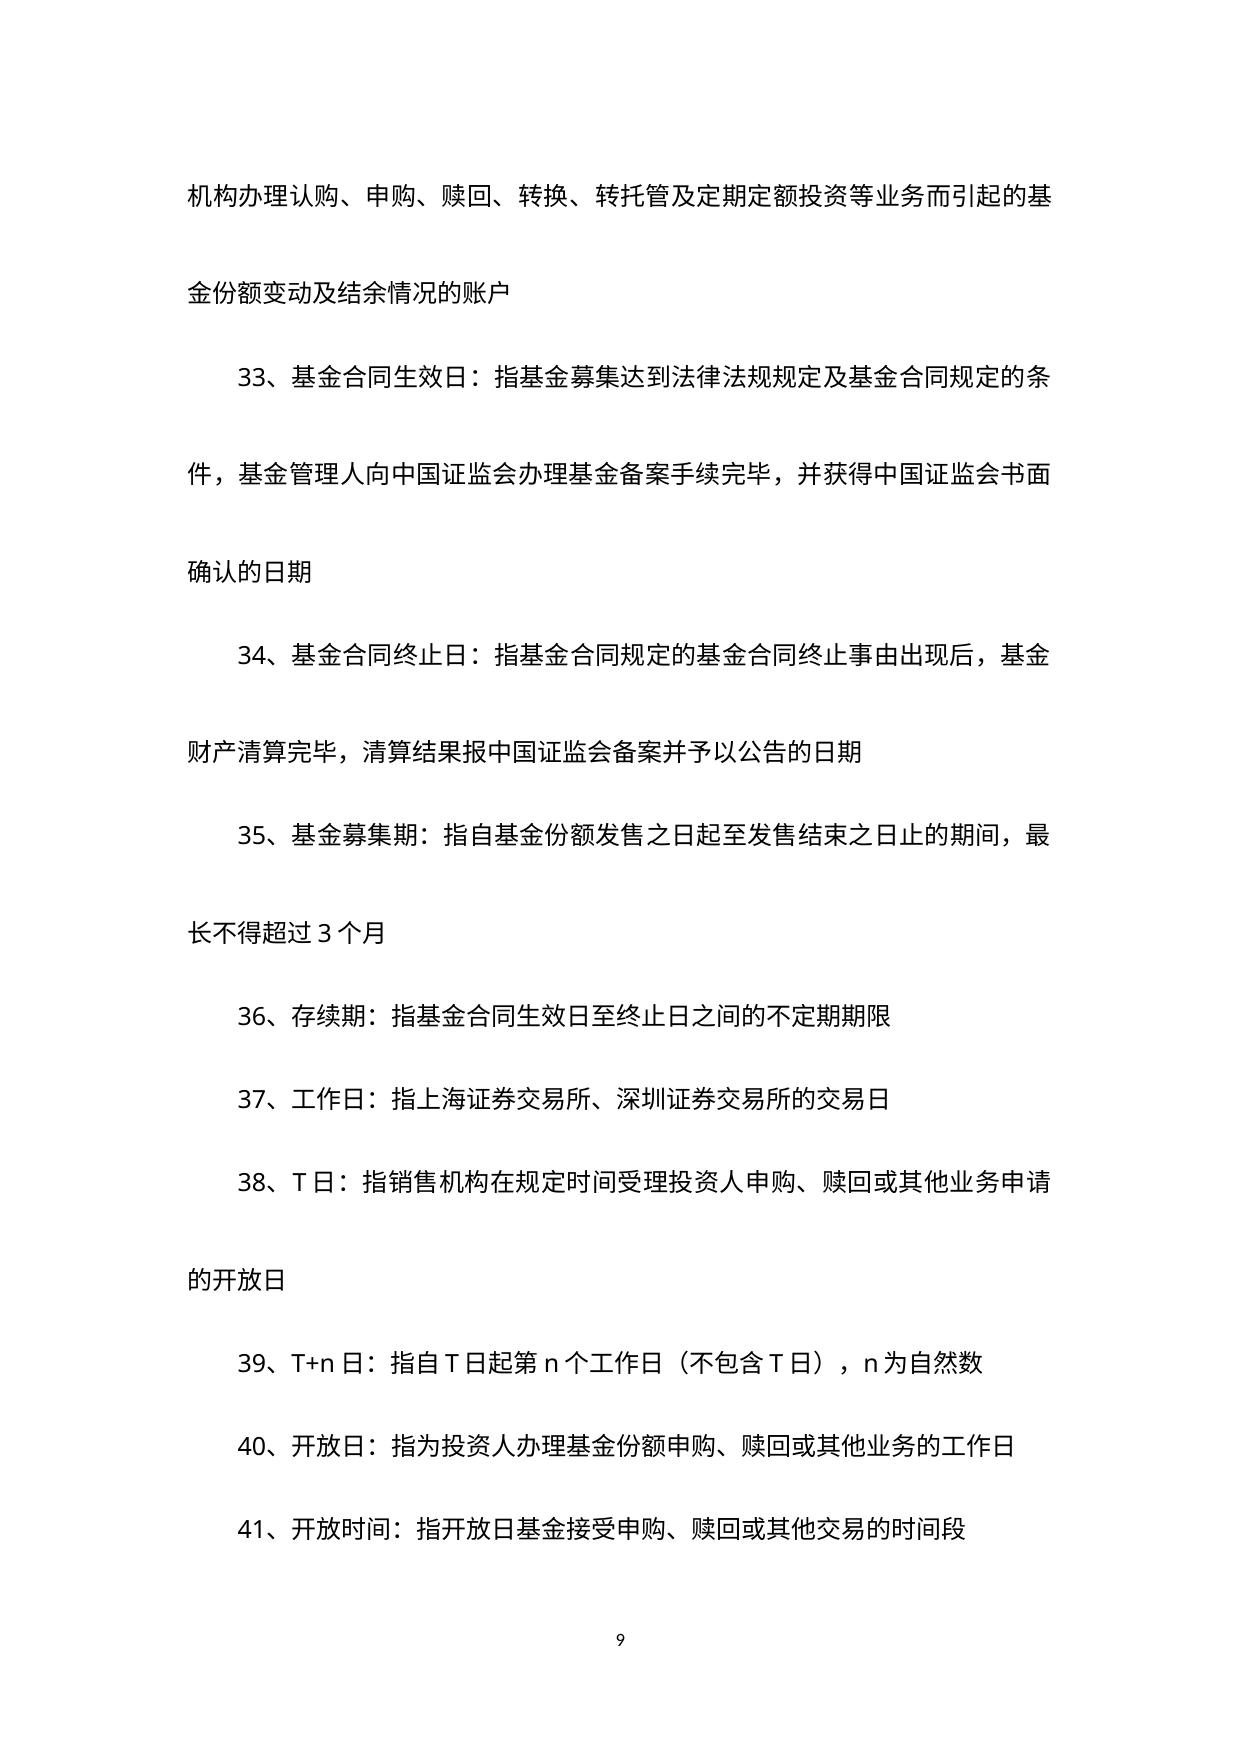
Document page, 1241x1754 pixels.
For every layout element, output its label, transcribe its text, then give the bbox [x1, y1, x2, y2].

text 38、T日：指销售机构在规定时间受理投资人申购、赎回或其他业务申请的开放日 [187, 1148, 1053, 1311]
text 35、基金募集期：指自基金份额发售之日起至发售结束之日止的期间，最长不得超过3个月 [187, 801, 1053, 964]
text 36、存续期：指基金合同生效日至终止日之间的不定期期限 [187, 982, 1053, 1047]
text 40、开放日：指为投资人办理基金份额申购、赎回或其他业务的工作日 [187, 1412, 1053, 1477]
text 39、T+n日：指自T日起第n个工作日（不包含T日），n为自然数 [187, 1329, 1053, 1394]
text 41、开放时间：指开放日基金接受申购、赎回或其他交易的时间段 [187, 1495, 1053, 1560]
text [187, 162, 1053, 324]
text 37、工作日：指上海证券交易所、深圳证券交易所的交易日 [187, 1065, 1053, 1130]
text 33、基金合同生效日：指基金募集达到法律法规规定及基金合同规定的条件，基金管理人向中国证监会办理基金备案手续完毕，并获得中国证监会书面确认的日期 [187, 343, 1053, 603]
text 34、基金合同终止日：指基金合同规定的基金合同终止事由出现后，基金财产清算完毕，清算结果报中国证监会备案并予以公告的日期 [187, 621, 1053, 783]
